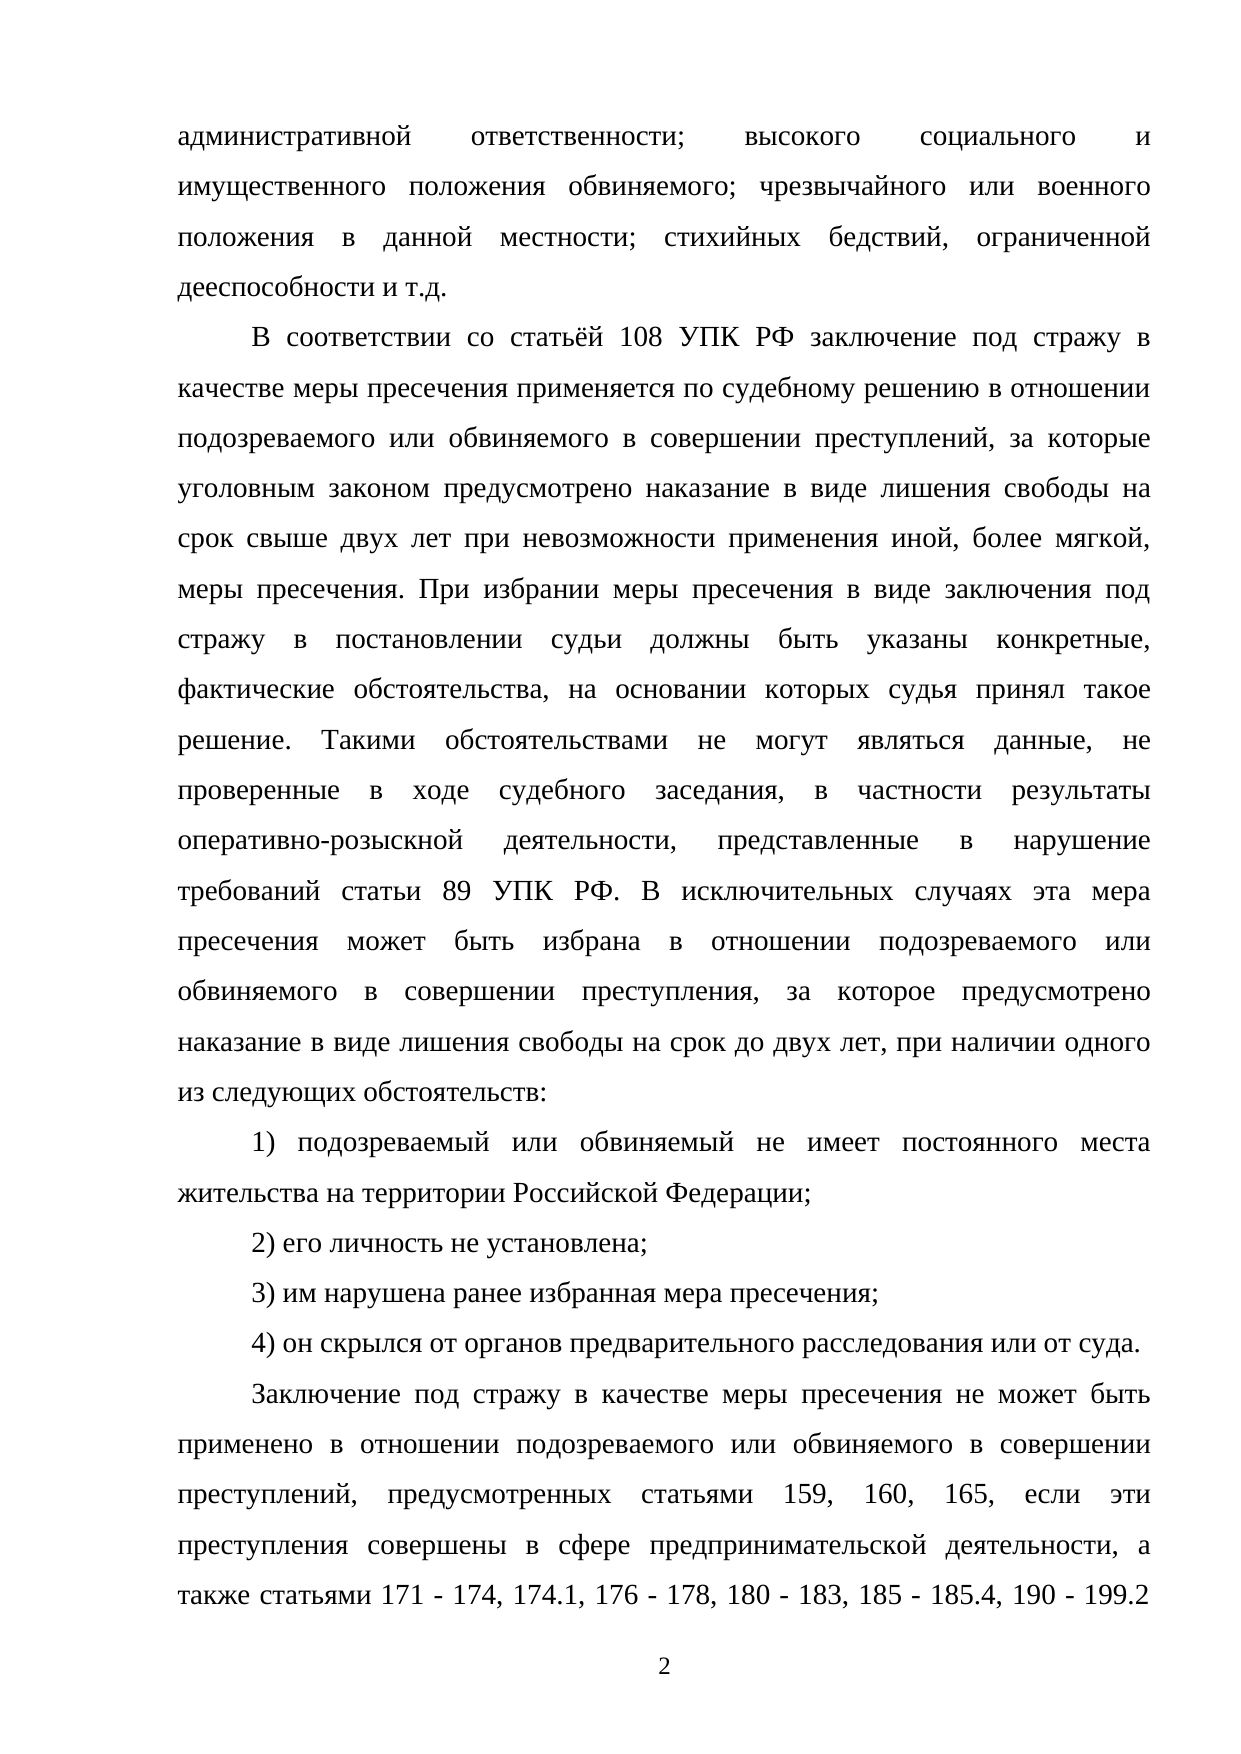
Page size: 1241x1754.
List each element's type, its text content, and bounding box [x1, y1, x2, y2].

text 3) им нарушена ранее избранная мера пресечения; [177, 1275, 1152, 1309]
text 4) он скрылся от органов предварительного расследования или от суда. [177, 1326, 1152, 1359]
text 1) подозреваемый или обвиняемый не имеет постоянного места жительства на территории Российской Федерации; [177, 1124, 1152, 1208]
text В соответствии со статьёй 108 УПК РФ заключение под стражу в качестве меры пресечения применяется по судебному решению в отношении подозреваемого или обвиняемого в совершении преступлений, за которые уголовным законом предусмотрено наказание в виде лишения свободы на срок свыше двух лет при невозможности применения иной, более мягкой, меры пресечения. При избрании меры пресечения в виде заключения под стражу в постановлении судьи должны быть указаны конкретные, фактические обстоятельства, на основании которых судья принял такое решение. Такими обстоятельствами не могут являться данные, не проверенные в ходе судебного заседания, в частности результаты оперативно-розыскной деятельности, представленные в нарушение требований статьи 89 УПК РФ. В исключительных случаях эта мера пресечения может быть избрана в отношении подозреваемого или обвиняемого в совершении преступления, за которое предусмотрено наказание в виде лишения свободы на срок до двух лет, при наличии одного из следующих обстоятельств: [177, 319, 1152, 1108]
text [177, 1376, 1152, 1611]
text 2) его личность не установлена; [177, 1225, 1152, 1258]
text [177, 118, 1152, 303]
